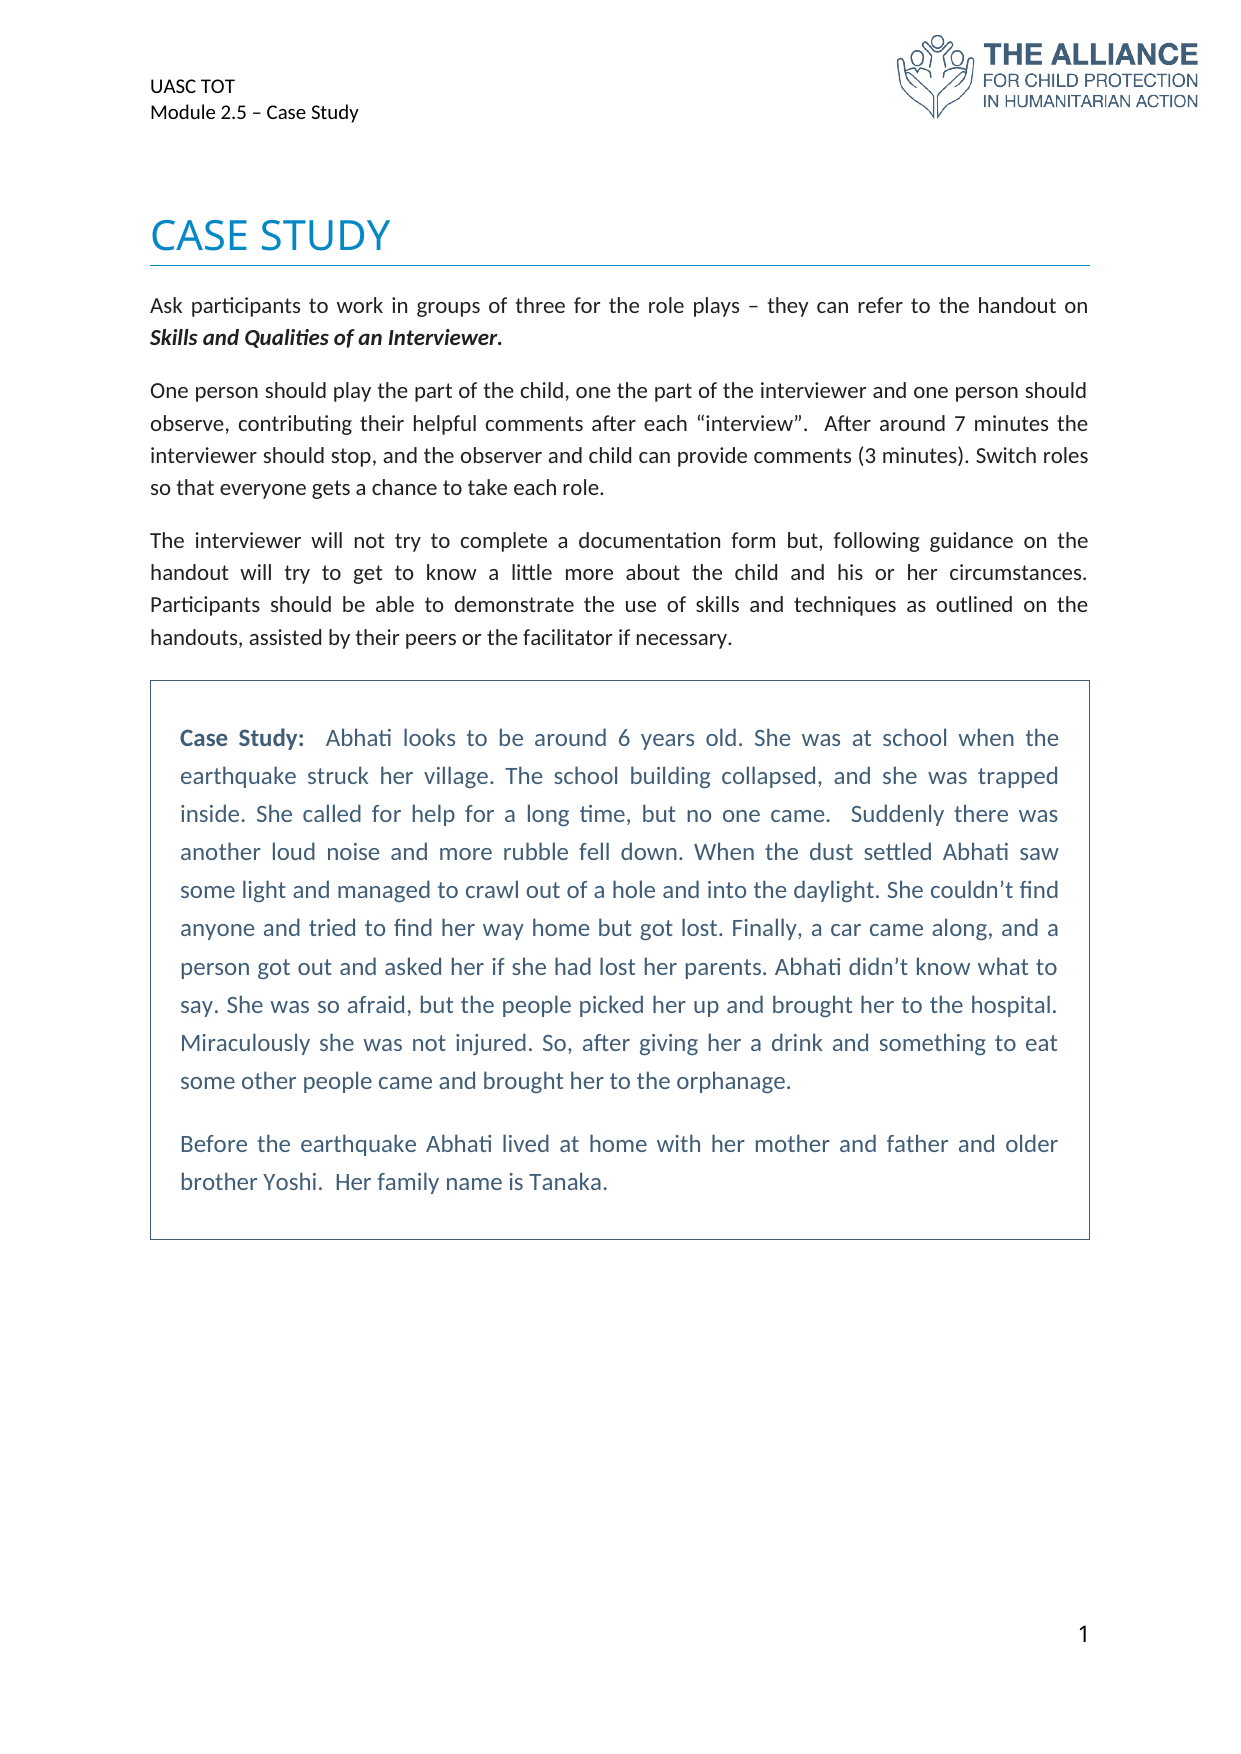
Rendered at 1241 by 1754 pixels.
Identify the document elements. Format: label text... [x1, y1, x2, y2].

subtitle Case Study [150, 206, 1090, 265]
text Case Study: Abhati looks to be around 6 years old. She was at school when the earthquake struck her village. The school building collapsed, and she was trapped inside. She called for help for a long time, but no one came. Suddenly there was another loud noise and more rubble fell down. When the dust settled Abhati saw some light and managed to crawl out of a hole and into the daylight. She couldn’t find anyone and tried to find her way home but got lost. Finally, a car came along, and a person got out and asked her if she had lost her parents. Abhati didn’t know what to say. She was so afraid, but the people picked her up and brought her to the hospital. Miraculously she was not injured. So, after giving her a drink and something to eat some other people came and brought her to the orphanage. [151, 681, 1089, 1086]
text Before the earthquake Abhati lived at home with her mother and father and older brother Yoshi. Her family name is Tanaka. [151, 1086, 1089, 1239]
text One person should play the part of the child, one the part of the interviewer and one person should observe, contributing their helpful comments after each “interview”. After around 7 minutes the interviewer should stop, and the observer and child can provide comments (3 minutes). Switch roles so that everyone gets a chance to take each role. [150, 376, 1090, 501]
text Ask participants to work in groups of three for the role plays – they can refer to the handout on Skills and Qualities of an Interviewer. [150, 291, 1090, 351]
text The interviewer will not try to complete a documentation form but, following guidance on the handout will try to get to know a little more about the child and his or her circumstances. Participants should be able to demonstrate the use of skills and techniques as outlined on the handouts, assisted by their peers or the facilitator if necessary. [150, 526, 1090, 651]
picture [864, 4, 1235, 146]
